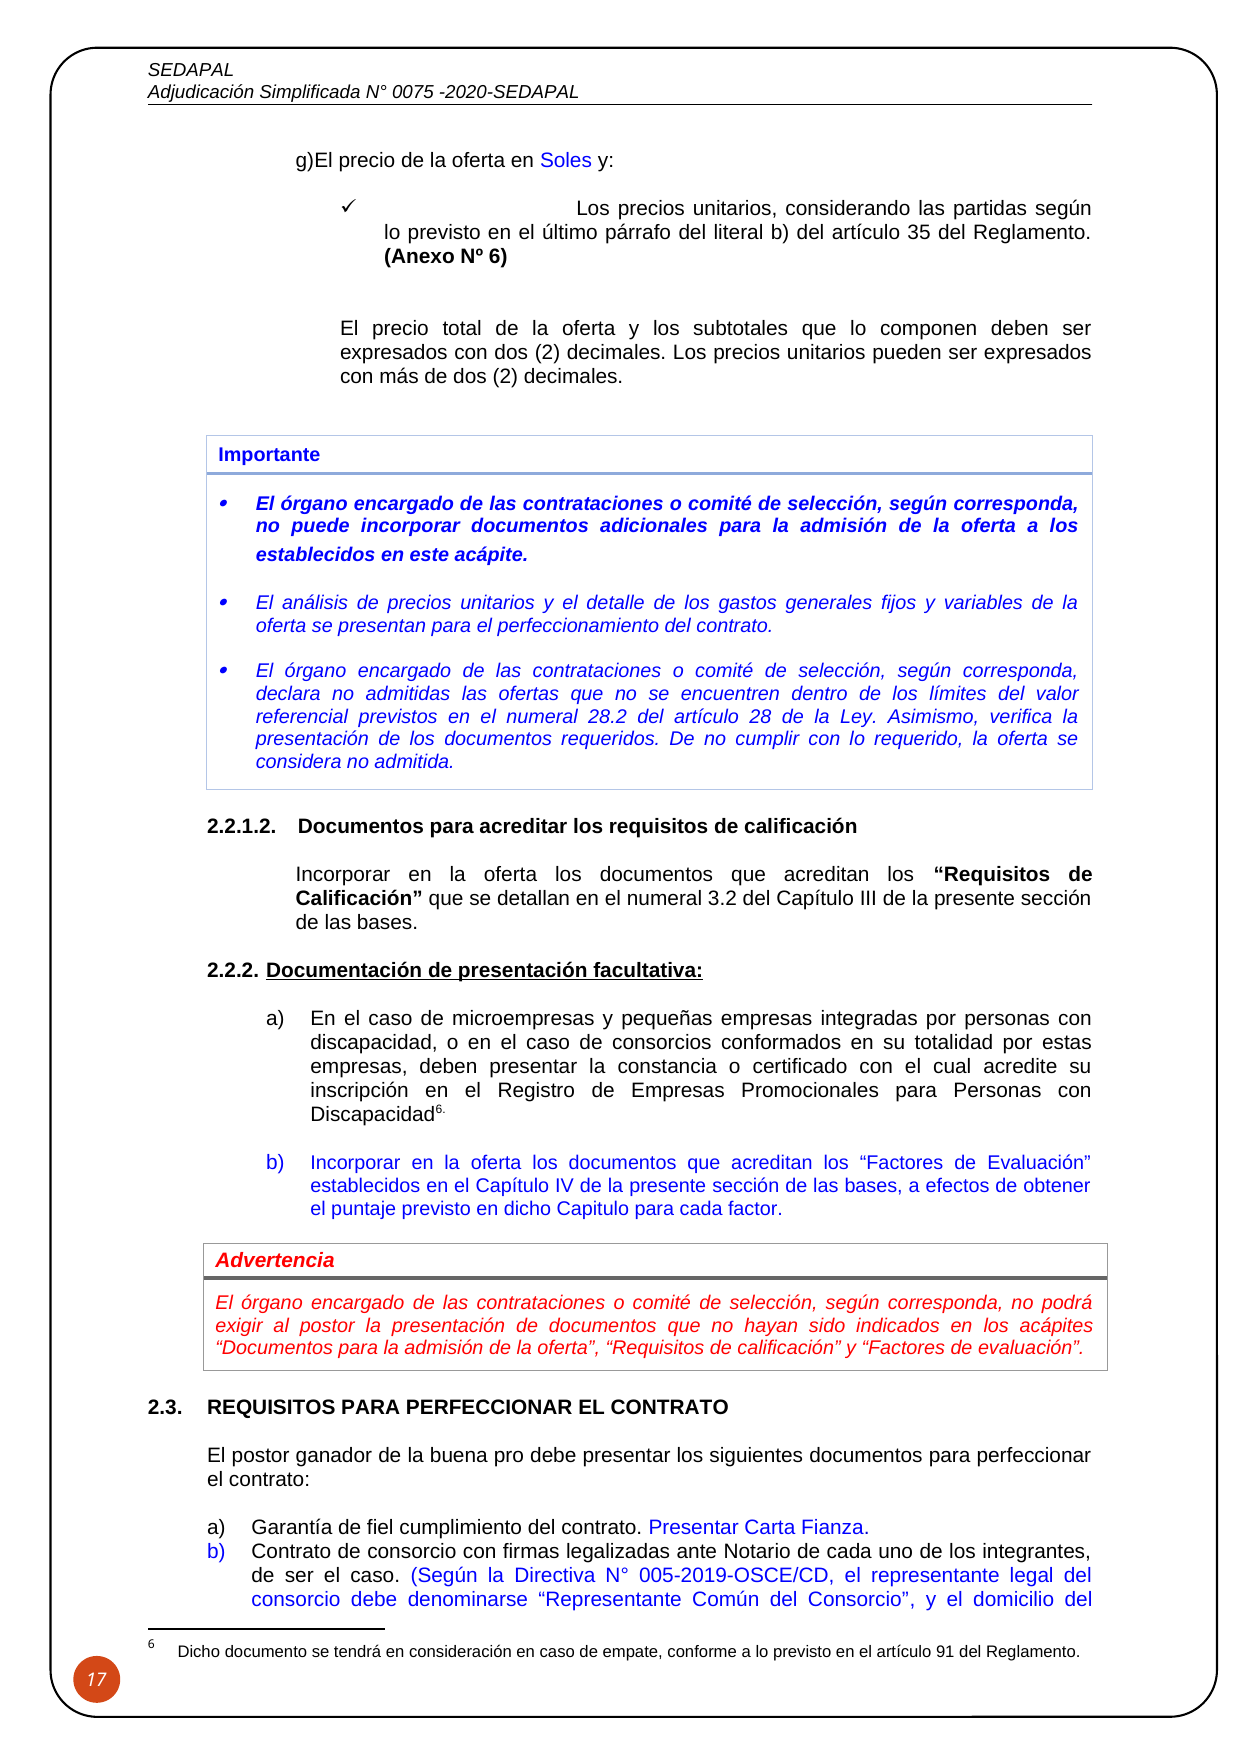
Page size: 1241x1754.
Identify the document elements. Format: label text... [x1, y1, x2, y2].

list Garantía de fiel cumplimiento del contrato. Presentar Carta Fianza. [207, 1515, 1092, 1539]
text El postor ganador de la buena pro debe presentar los siguientes documentos para perfeccionar el contrato: [207, 1443, 1092, 1491]
list El precio de la oferta en Soles y: [295, 148, 1092, 172]
list REQUISITOS PARA PERFECCIONAR EL CONTRATO [148, 1395, 1092, 1419]
table_header Advertencia [204, 1244, 1107, 1276]
list Documentos para acreditar los requisitos de calificación [207, 814, 1092, 838]
list Documentación de presentación facultativa: [207, 958, 1092, 982]
list En el caso de microempresas y pequeñas empresas integradas por personas con discapacidad, o en el caso de consorcios conformados en su totalidad por estas empresas, deben presentar la constancia o certificado con el cual acredite su inscripción en el Registro de Empresas Promocionales para Personas con Discapacidad. [266, 1006, 1092, 1126]
list Incorporar en la oferta los documentos que acreditan los “Factores de Evaluación” establecidos en el Capítulo IV de la presente sección de las bases, a efectos de obtener el puntaje previsto en dicho Capitulo para cada factor. [266, 1150, 1092, 1219]
text El precio total de la oferta y los subtotales que lo componen deben ser expresados con dos (2) decimales. Los precios unitarios pueden ser expresados con más de dos (2) decimales. [340, 316, 1092, 387]
table_cell El órgano encargado de las contrataciones o comité de selección, según corresponda, no podrá exigir al postor la presentación de documentos que no hayan sido indicados en los acápites “Documentos para la admisión de la oferta”, “Requisitos de calificación” y “Factores de evaluación”. [204, 1280, 1107, 1370]
table_cell El órgano encargado de las contrataciones o comité de selección, según corresponda, no puede incorporar documentos adicionales para la admisión de la oferta a los establecidos en este acápite. El análisis de precios unitarios y el detalle de los gastos generales fijos y variables de la oferta se presentan para el perfeccionamiento del contrato. El órgano encargado de las contrataciones o comité de selección, según corresponda, declara no admitidas las ofertas que no se encuentren dentro de los límites del valor referencial previstos en el numeral 28.2 del artículo 28 de la Ley. Asimismo, verifica la presentación de los documentos requeridos. De no cumplir con lo requerido, la oferta se considera no admitida. [207, 475, 1092, 789]
text Incorporar en la oferta los documentos que acreditan los “Requisitos de Calificación” que se detallan en el numeral 3.2 del Capítulo III de la presente sección de las bases. [295, 862, 1092, 934]
table_header Importante [207, 436, 1092, 472]
list Los precios unitarios, considerando las partidas según lo previsto en el último párrafo del literal b) del artículo 35 del Reglamento. (Anexo Nº 6) [340, 196, 1092, 268]
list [207, 1539, 1092, 1611]
